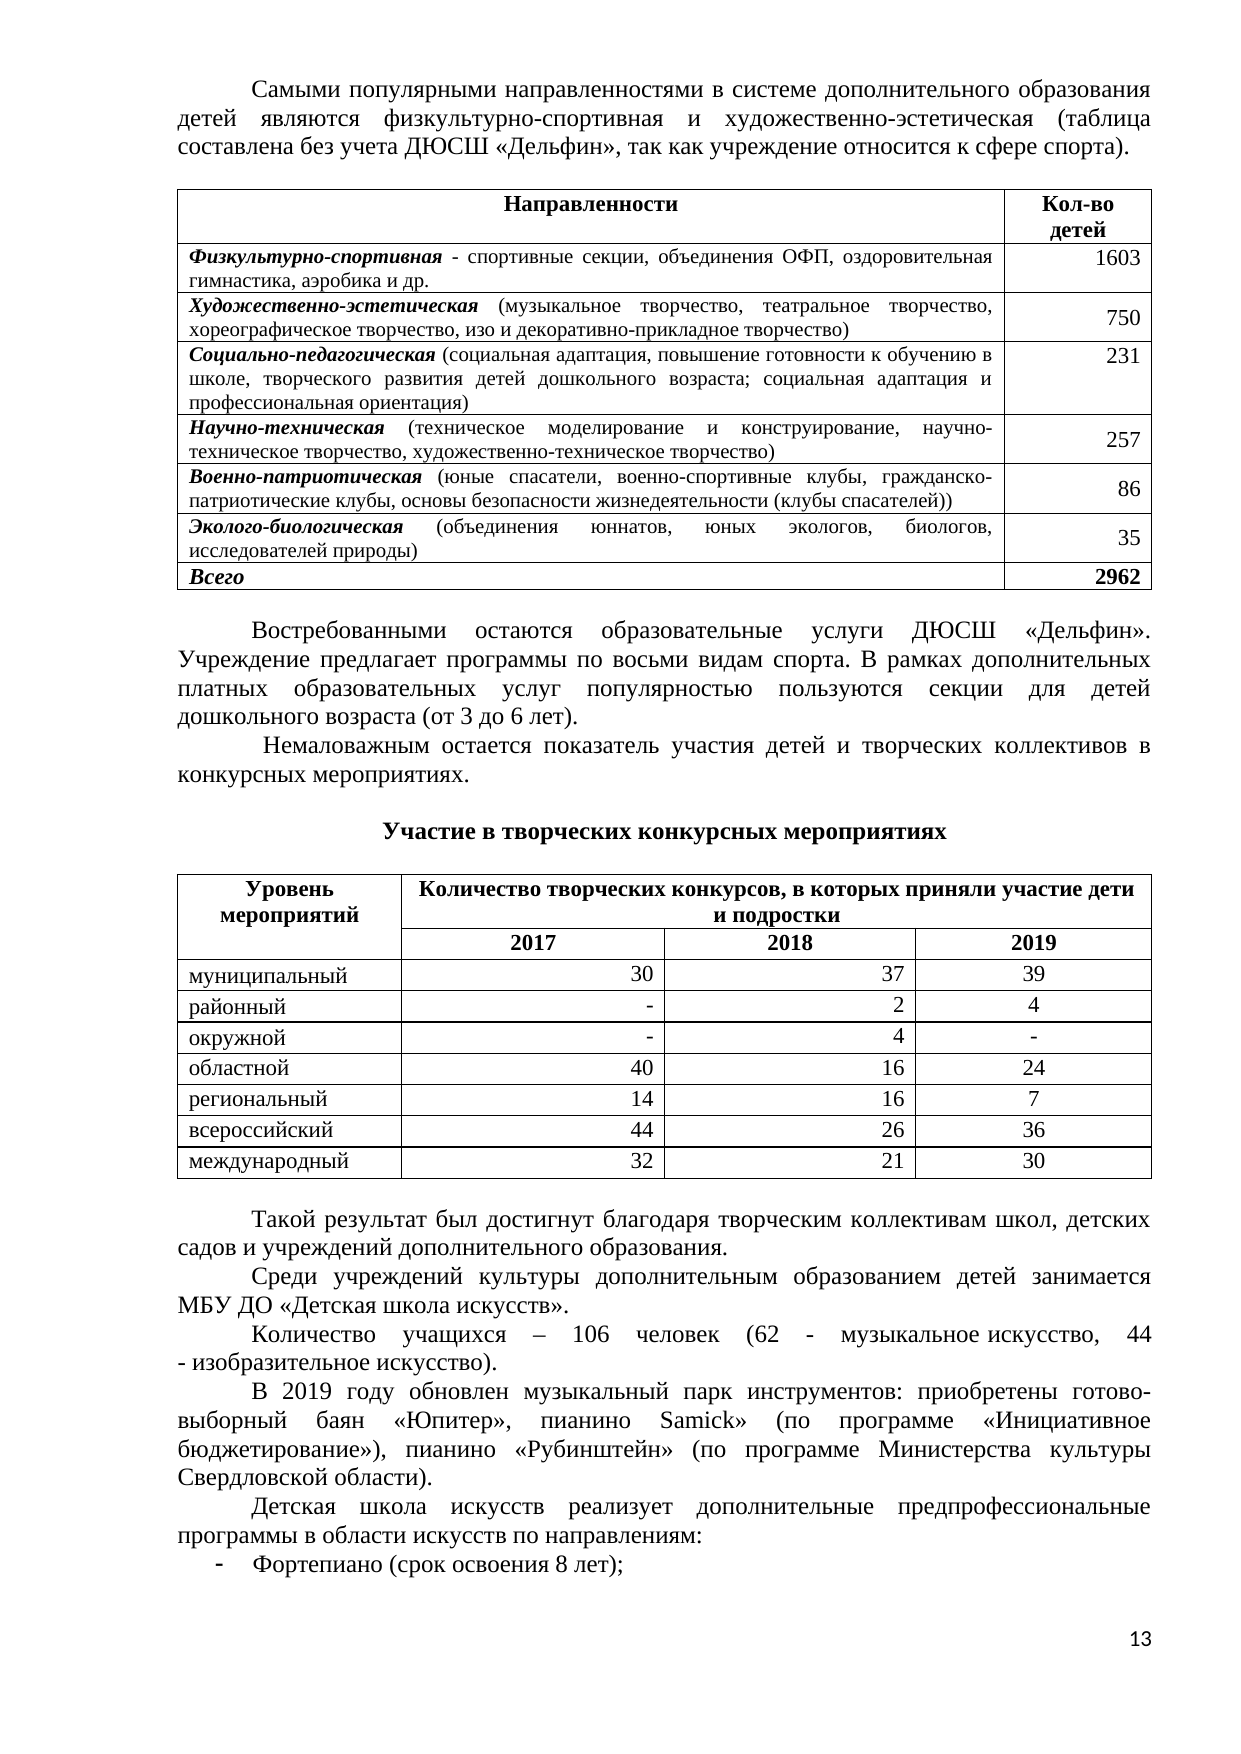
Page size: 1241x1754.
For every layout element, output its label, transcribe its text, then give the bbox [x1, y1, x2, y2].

table_cell 14 [402, 1085, 664, 1115]
table_cell 16 [665, 1054, 915, 1084]
table_cell 4 [665, 1023, 915, 1053]
table_cell окружной [178, 1023, 401, 1053]
table_cell 257 [1005, 415, 1151, 463]
table_header Кол-во детей [1005, 190, 1151, 243]
table_cell 2019 [916, 929, 1151, 959]
table_cell 4 [916, 991, 1151, 1021]
table_cell всероссийский [178, 1116, 401, 1146]
table_cell 7 [916, 1085, 1151, 1115]
text Среди учреждений культуры дополнительным образованием детей занимается МБУ ДО «Детская школа искусств». [177, 1261, 1152, 1319]
table_cell 21 [665, 1148, 915, 1178]
table_cell Физкультурно-спортивная - спортивные секции, объединения ОФП, оздоровительная гимнастика, аэробика и др. [178, 244, 1004, 292]
table_cell 231 [1005, 342, 1151, 414]
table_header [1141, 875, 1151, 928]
table_cell 2018 [665, 929, 915, 959]
text Участие в творческих конкурсных мероприятиях [177, 816, 1152, 845]
table_cell международный [178, 1148, 401, 1178]
table_cell Военно-патриотическая (юные спасатели, военно-спортивные клубы, гражданско-патриотические клубы, основы безопасности жизнедеятельности (клубы спасателей)) [178, 464, 1004, 512]
table_cell 2017 [402, 929, 664, 959]
table_cell - [916, 1023, 1151, 1053]
table_cell 30 [402, 960, 664, 990]
table_cell областной [178, 1054, 401, 1084]
table_cell 40 [402, 1054, 664, 1084]
table_header Направленности [178, 190, 1004, 243]
table_cell Художественно-эстетическая (музыкальное творчество, театральное творчество, хореографическое творчество, изо и декоративно-прикладное творчество) [178, 293, 1004, 341]
text В 2019 году обновлен музыкальный парк инструментов: приобретены готово-выборный баян «Юпитер», пианино Samick» (по программе «Инициативное бюджетирование»), пианино «Рубинштейн» (по программе Министерства культуры Свердловской области). [177, 1376, 1152, 1491]
table_cell 750 [1005, 293, 1151, 341]
table_cell 35 [1005, 514, 1151, 562]
table_cell региональный [178, 1085, 401, 1115]
text Самыми популярными направленностями в системе дополнительного образования детей являются физкультурно-спортивная и художественно-эстетическая (таблица составлена без учета ДЮСШ «Дельфин», так как учреждение относится к сфере спорта). [177, 74, 1152, 160]
table_cell Научно-техническая (техническое моделирование и конструирование, научно-техническое творчество, художественно-техническое творчество) [178, 415, 1004, 463]
text Количество учащихся – 106 человек (62 - музыкальное искусство, 44 - изобразительное искусство). [177, 1319, 1152, 1376]
table_cell муниципальный [178, 960, 401, 990]
table_cell - [402, 1023, 664, 1053]
table_cell Эколого-биологическая (объединения юннатов, юных экологов, биологов, исследователей природы) [178, 514, 1004, 562]
table_cell 1603 [1005, 244, 1151, 292]
list Фортепиано (срок освоения 8 лет); [215, 1549, 1152, 1577]
text Востребованными остаются образовательные услуги ДЮСШ «Дельфин». Учреждение предлагает программы по восьми видам спорта. В рамках дополнительных платных образовательных услуг популярностью пользуются секции для детей дошкольного возраста (от 3 до 6 лет). [177, 615, 1152, 730]
table_cell 44 [402, 1116, 664, 1146]
table_cell 37 [665, 960, 915, 990]
text Такой результат был достигнут благодаря творческим коллективам школ, детских садов и учреждений дополнительного образования. [177, 1204, 1152, 1261]
table_cell Социально-педагогическая (социальная адаптация, повышение готовности к обучению в школе, творческого развития детей дошкольного возраста; социальная адаптация и профессиональная ориентация) [178, 342, 1004, 414]
table_cell 30 [916, 1148, 1151, 1178]
table_cell 2 [665, 991, 915, 1021]
table_cell - [402, 991, 664, 1021]
text Детская школа искусств реализует дополнительные предпрофессиональные программы в области искусств по направлениям: [177, 1491, 1152, 1549]
table_cell районный [178, 991, 401, 1021]
table_cell 26 [665, 1116, 915, 1146]
text Немаловажным остается показатель участия детей и творческих коллективов в конкурсных мероприятиях. [177, 730, 1152, 788]
table_header Уровень мероприятий [178, 875, 401, 959]
table_cell 32 [402, 1148, 664, 1178]
table_cell 16 [665, 1085, 915, 1115]
table_cell Всего [178, 563, 1004, 589]
table_cell 86 [1005, 464, 1151, 512]
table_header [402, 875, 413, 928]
table_cell 2962 [1005, 563, 1151, 589]
table_cell 36 [916, 1116, 1151, 1146]
table_cell 24 [916, 1054, 1151, 1084]
table_cell 39 [916, 960, 1151, 990]
